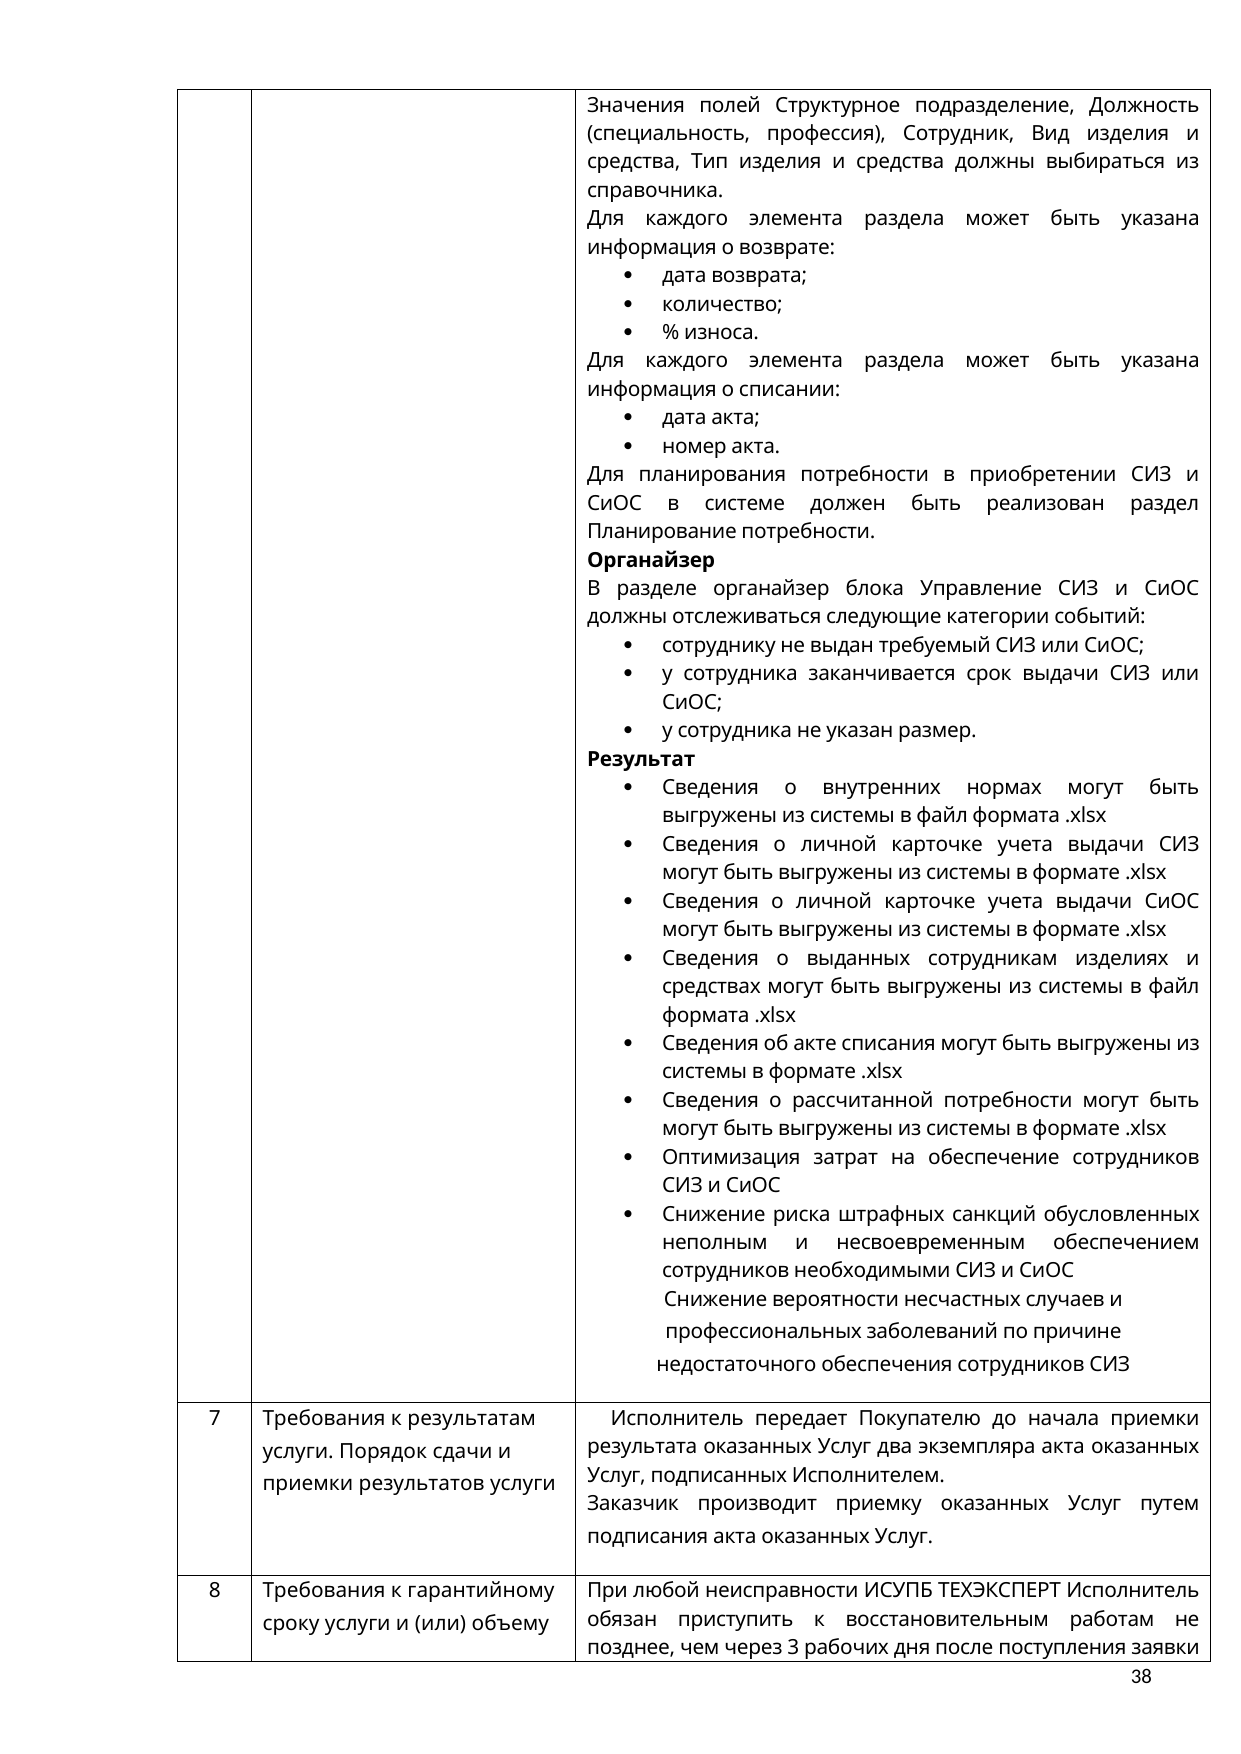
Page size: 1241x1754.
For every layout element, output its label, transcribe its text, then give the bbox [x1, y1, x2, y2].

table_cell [252, 90, 575, 1402]
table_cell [252, 1576, 575, 1661]
table_cell Требования к результатам услуги. Порядок сдачи и приемки результатов услуги [252, 1403, 575, 1574]
table_cell 8 [178, 1576, 251, 1661]
table_cell Исполнитель передает Покупателю до начала приемки результата оказанных Услуг два экземпляра акта оказанных Услуг, подписанных Исполнителем. Заказчик производит приемку оказанных Услуг путем подписания акта оказанных Услуг. [576, 1403, 1210, 1574]
table_cell 7 [178, 1403, 251, 1574]
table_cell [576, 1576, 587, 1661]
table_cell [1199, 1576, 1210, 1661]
table_cell 6 [178, 90, 251, 1402]
